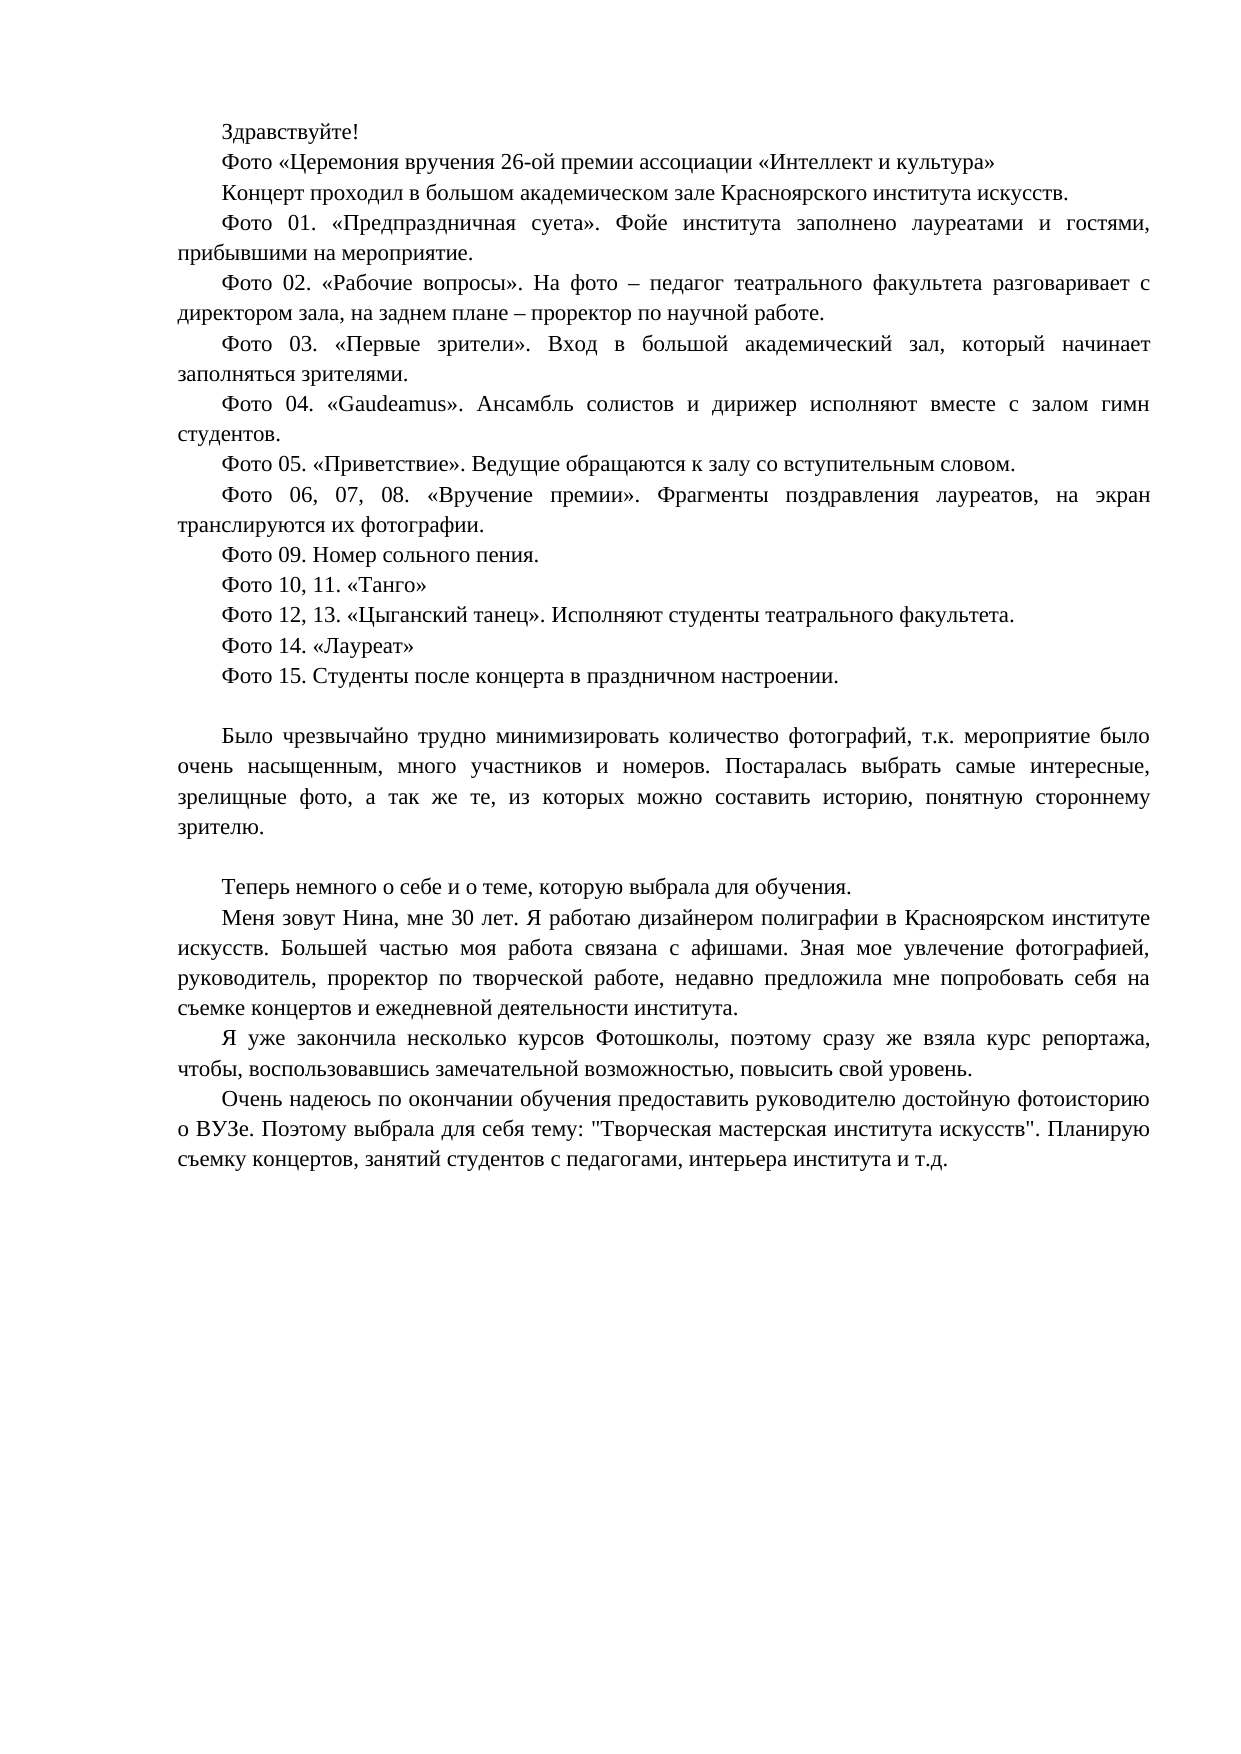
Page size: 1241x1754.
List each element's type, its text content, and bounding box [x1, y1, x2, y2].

text Фото 10, 11. «Танго» [177, 571, 1152, 598]
text Фото 12, 13. «Цыганский танец». Исполняют студенты театрального факультета. [177, 601, 1152, 628]
text Я уже закончила несколько курсов Фотошколы, поэтому сразу же взяла курс репортажа, чтобы, воспользовавшись замечательной возможностью, повысить свой уровень. [177, 1024, 1152, 1081]
text Фото 15. Студенты после концерта в праздничном настроении. [177, 662, 1152, 688]
text Очень надеюсь по окончании обучения предоставить руководителю достойную фотоисторию о ВУЗе. Поэтому выбрала для себя тему: "Творческая мастерская института искусств". Планирую съемку концертов, занятий студентов с педагогами, интерьера института и т.д. [177, 1085, 1152, 1172]
text Фото 01. «Предпраздничная суета». Фойе института заполнено лауреатами и гостями, прибывшими на мероприятие. [177, 209, 1152, 265]
text Фото 14. «Лауреат» [177, 632, 1152, 658]
text Фото 05. «Приветствие». Ведущие обращаются к залу со вступительным словом. [177, 450, 1152, 477]
text Фото 09. Номер сольного пения. [177, 541, 1152, 567]
text Было чрезвычайно трудно минимизировать количество фотографий, т.к. мероприятие было очень насыщенным, много участников и номеров. Постаралась выбрать самые интересные, зрелищные фото, а так же те, из которых можно составить историю, понятную стороннему зрителю. [177, 722, 1152, 839]
text Фото «Церемония вручения 26-ой премии ассоциации «Интеллект и культура» [177, 148, 1152, 175]
text Фото 04. «Gaudeamus». Ансамбль солистов и дирижер исполняют вместе с залом гимн студентов. [177, 390, 1152, 447]
text Фото 02. «Рабочие вопросы». На фото – педагог театрального факультета разговаривает с директором зала, на заднем плане – проректор по научной работе. [177, 269, 1152, 326]
text Концерт проходил в большом академическом зале Красноярского института искусств. [177, 178, 1152, 205]
text Фото 06, 07, 08. «Вручение премии». Фрагменты поздравления лауреатов, на экран транслируются их фотографии. [177, 481, 1152, 537]
text Меня зовут Нина, мне 30 лет. Я работаю дизайнером полиграфии в Красноярском институте искусств. Большей частью моя работа связана с афишами. Зная мое увлечение фотографией, руководитель, проректор по творческой работе, недавно предложила мне попробовать себя на съемке концертов и ежедневной деятельности института. [177, 903, 1152, 1021]
text Здравствуйте! [177, 118, 1152, 144]
text Фото 03. «Первые зрители». Вход в большой академический зал, который начинает заполняться зрителями. [177, 329, 1152, 386]
text Теперь немного о себе и о теме, которую выбрала для обучения. [177, 873, 1152, 900]
